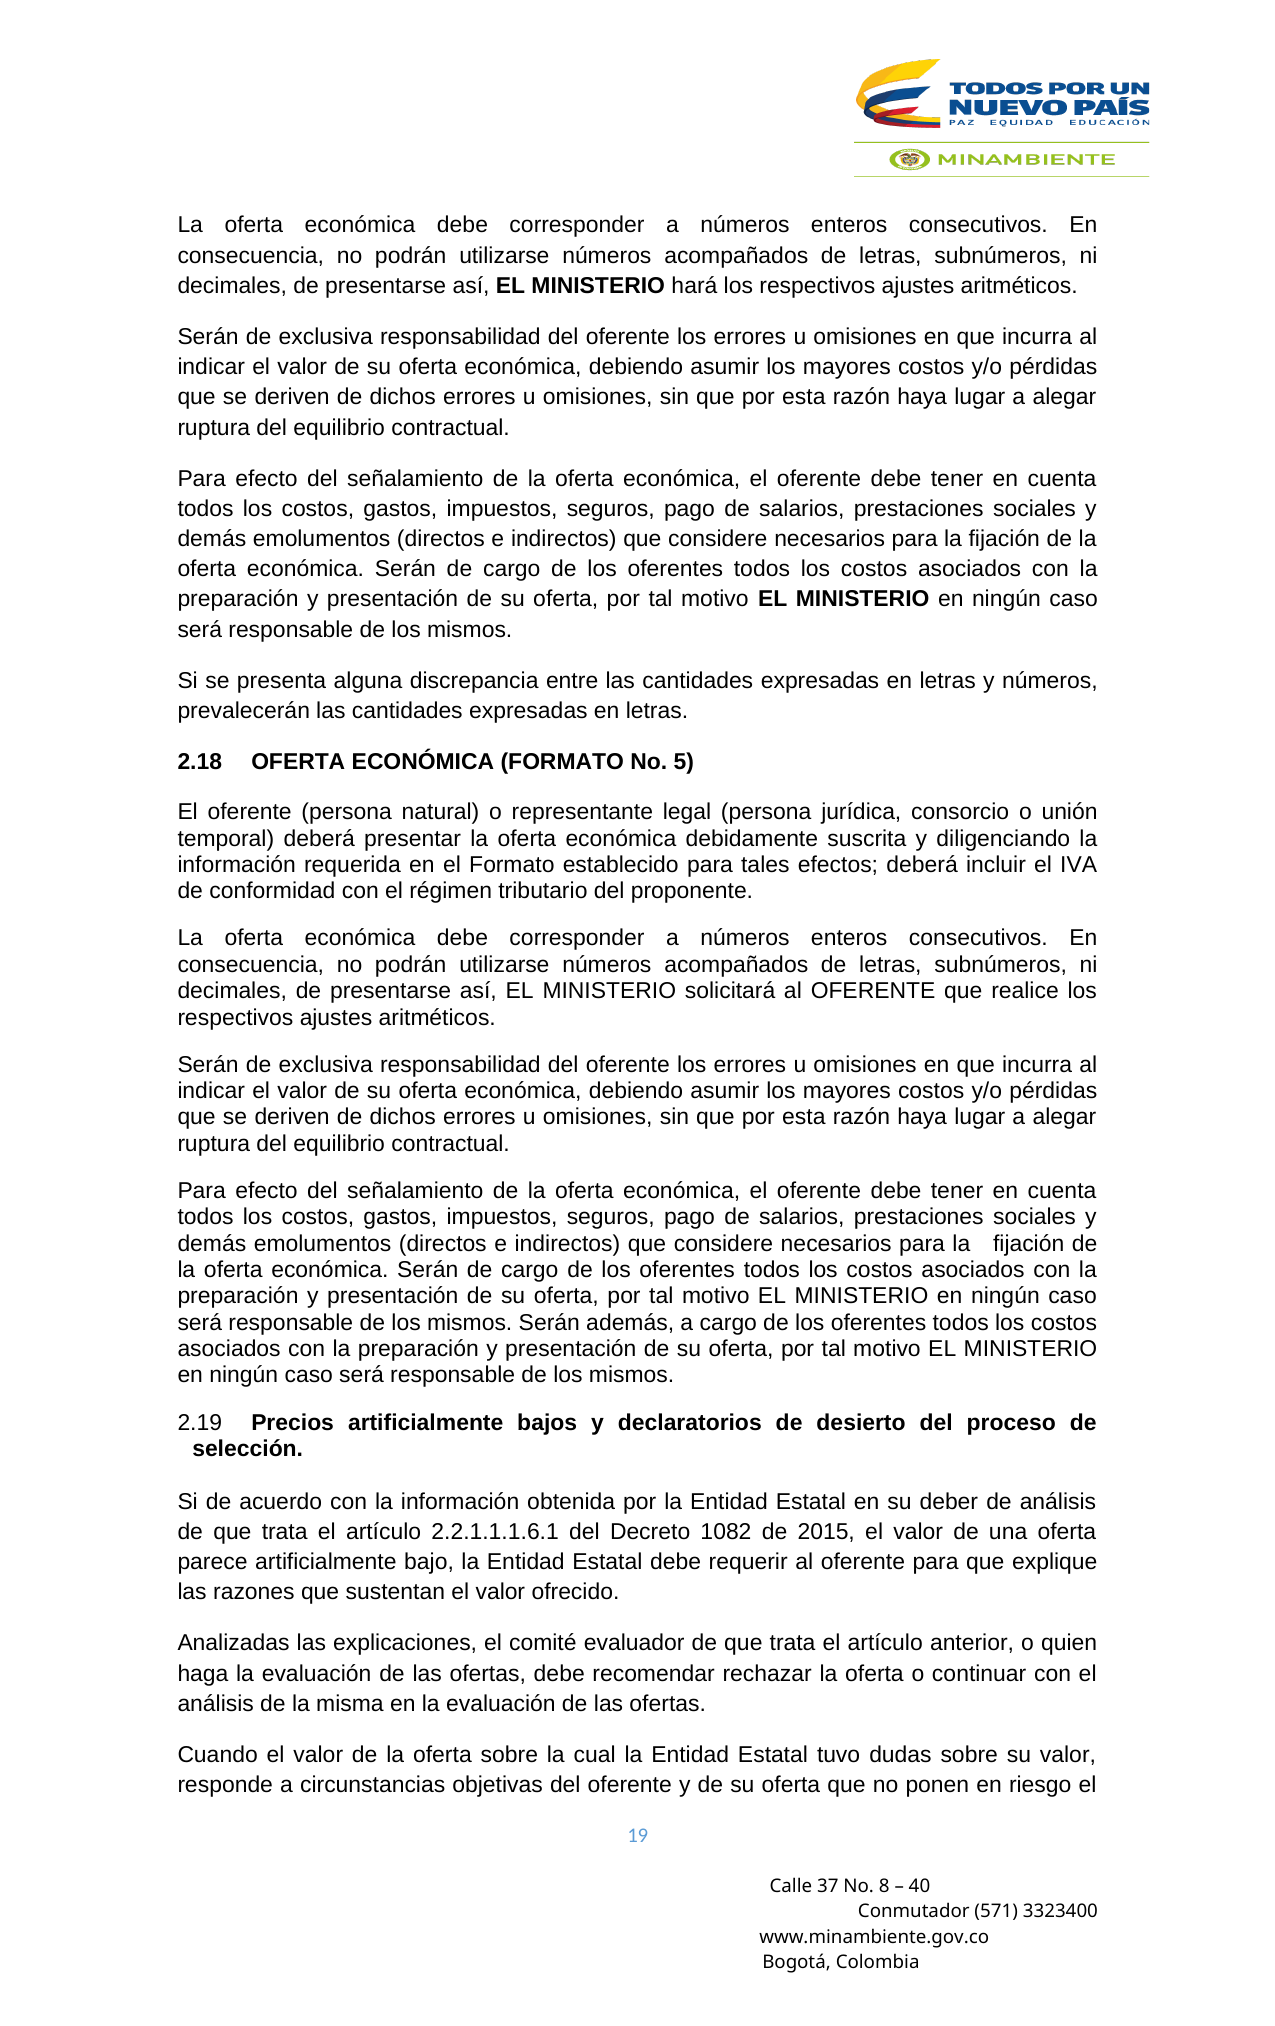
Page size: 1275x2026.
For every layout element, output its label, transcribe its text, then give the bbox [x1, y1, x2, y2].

text La oferta económica debe corresponder a números enteros consecutivos. En consecuencia, no podrán utilizarse números acompañados de letras, subnúmeros, ni decimales, de presentarse así, EL MINISTERIO solicitará al OFERENTE que realice los respectivos ajustes aritméticos. [177, 924, 1098, 1030]
picture [853, 59, 1150, 177]
text Serán de exclusiva responsabilidad del oferente los errores u omisiones en que incurra al indicar el valor de su oferta económica, debiendo asumir los mayores costos y/o pérdidas que se deriven de dichos errores u omisiones, sin que por esta razón haya lugar a alegar ruptura del equilibrio contractual. [177, 1051, 1098, 1156]
text Para efecto del señalamiento de la oferta económica, el oferente debe tener en cuenta todos los costos, gastos, impuestos, seguros, pago de salarios, prestaciones sociales y demás emolumentos (directos e indirectos) que considere necesarios para la fijación de la oferta económica. Serán de cargo de los oferentes todos los costos asociados con la preparación y presentación de su oferta, por tal motivo EL MINISTERIO en ningún caso será responsable de los mismos. Serán además, a cargo de los oferentes todos los costos asociados con la preparación y presentación de su oferta, por tal motivo EL MINISTERIO en ningún caso será responsable de los mismos. [177, 1177, 1098, 1388]
text El oferente (persona natural) o representante legal (persona jurídica, consorcio o unión temporal) deberá presentar la oferta económica debidamente suscrita y diligenciando la información requerida en el Formato establecido para tales efectos; deberá incluir el IVA de conformidad con el régimen tributario del proponente. [177, 798, 1098, 903]
text Serán de exclusiva responsabilidad del oferente los errores u omisiones en que incurra al indicar el valor de su oferta económica, debiendo asumir los mayores costos y/o pérdidas que se deriven de dichos errores u omisiones, sin que por esta razón haya lugar a alegar ruptura del equilibrio contractual. [177, 323, 1098, 440]
title OFERTA ECONÓMICA (FORMATO No. 5) [177, 748, 1098, 774]
text Analizadas las explicaciones, el comité evaluador de que trata el artículo anterior, o quien haga la evaluación de las ofertas, debe recomendar rechazar la oferta o continuar con el análisis de la misma en la evaluación de las ofertas. [177, 1629, 1098, 1716]
text La oferta económica debe corresponder a números enteros consecutivos. En consecuencia, no podrán utilizarse números acompañados de letras, subnúmeros, ni decimales, de presentarse así, EL MINISTERIO hará los respectivos ajustes aritméticos. [177, 211, 1098, 298]
text Si se presenta alguna discrepancia entre las cantidades expresadas en letras y números, prevalecerán las cantidades expresadas en letras. [177, 667, 1098, 723]
text Si de acuerdo con la información obtenida por la Entidad Estatal en su deber de análisis de que trata el artículo 2.2.1.1.1.6.1 del Decreto 1082 de 2015, el valor de una oferta parece artificialmente bajo, la Entidad Estatal debe requerir al oferente para que explique las razones que sustentan el valor ofrecido. [177, 1488, 1098, 1604]
list Precios artificialmente bajos y declaratorios de desierto del proceso de selección. [177, 1408, 1098, 1461]
text Para efecto del señalamiento de la oferta económica, el oferente debe tener en cuenta todos los costos, gastos, impuestos, seguros, pago de salarios, prestaciones sociales y demás emolumentos (directos e indirectos) que considere necesarios para la fijación de la oferta económica. Serán de cargo de los oferentes todos los costos asociados con la preparación y presentación de su oferta, por tal motivo EL MINISTERIO en ningún caso será responsable de los mismos. [177, 464, 1098, 642]
